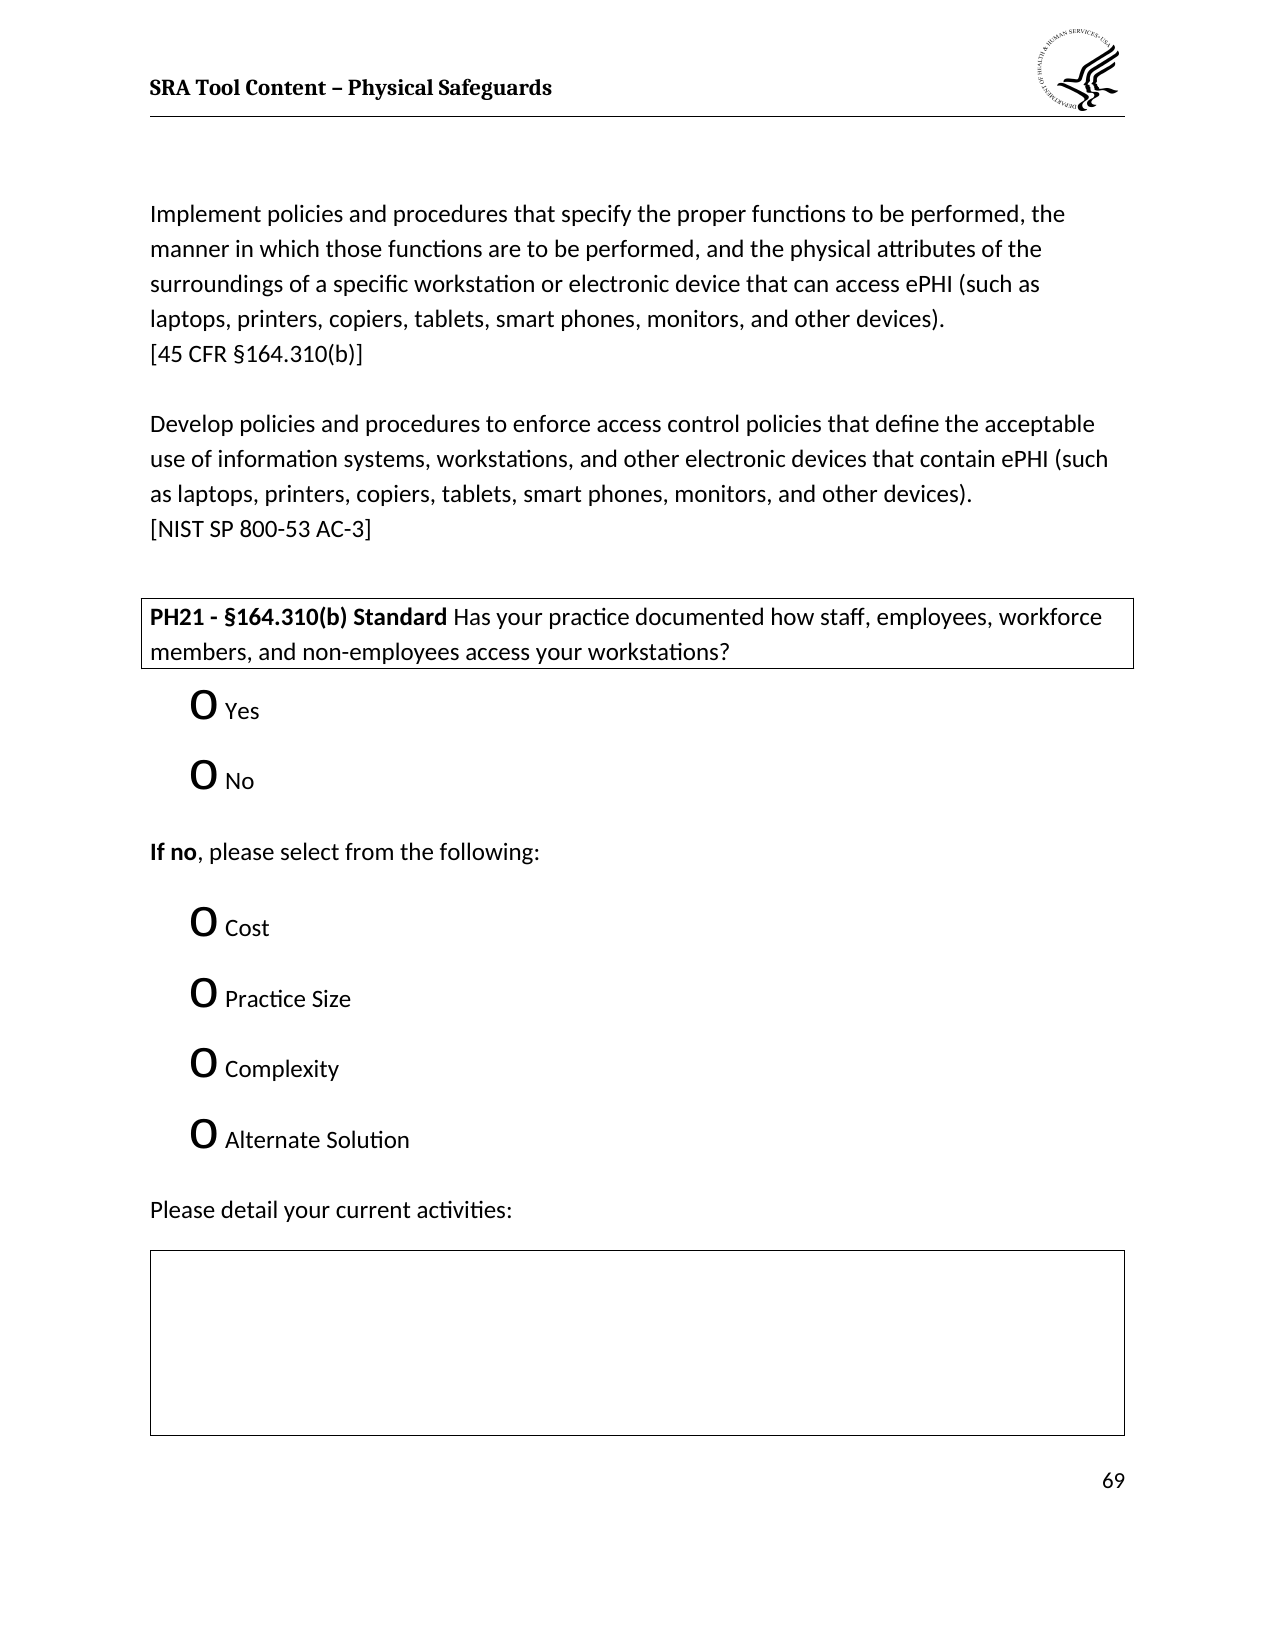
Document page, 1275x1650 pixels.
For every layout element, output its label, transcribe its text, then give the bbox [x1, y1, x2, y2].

list Alternate Solution [187, 1103, 1125, 1164]
text Please detail your current activities: [150, 1194, 1125, 1225]
table_header [151, 1251, 1124, 1434]
list Cost [187, 892, 1125, 953]
picture [1037, 29, 1119, 111]
list Practice Size [187, 962, 1125, 1023]
list Yes [187, 674, 1125, 735]
list No [187, 744, 1125, 806]
subtitle PH21 - §164.310(b) Standard Has your practice documented how staff, employees, workforce members, and non-employees access your workstations? [142, 599, 1133, 668]
text If no, please select from the following: [150, 836, 1125, 866]
text Implement policies and procedures that specify the proper functions to be performed, the manner in which those functions are to be performed, and the physical attributes of the surroundings of a specific workstation or electronic device that can access ePHI (such as laptops, printers, copiers, tablets, smart phones, monitors, and other devices). [45 CFR §164.310(b)] Develop policies and procedures to enforce access control policies that define the acceptable use of information systems, workstations, and other electronic devices that contain ePHI (such as laptops, printers, copiers, tablets, smart phones, monitors, and other devices). [NIST SP 800-53 AC-3] [150, 198, 1125, 543]
list Complexity [187, 1033, 1125, 1094]
